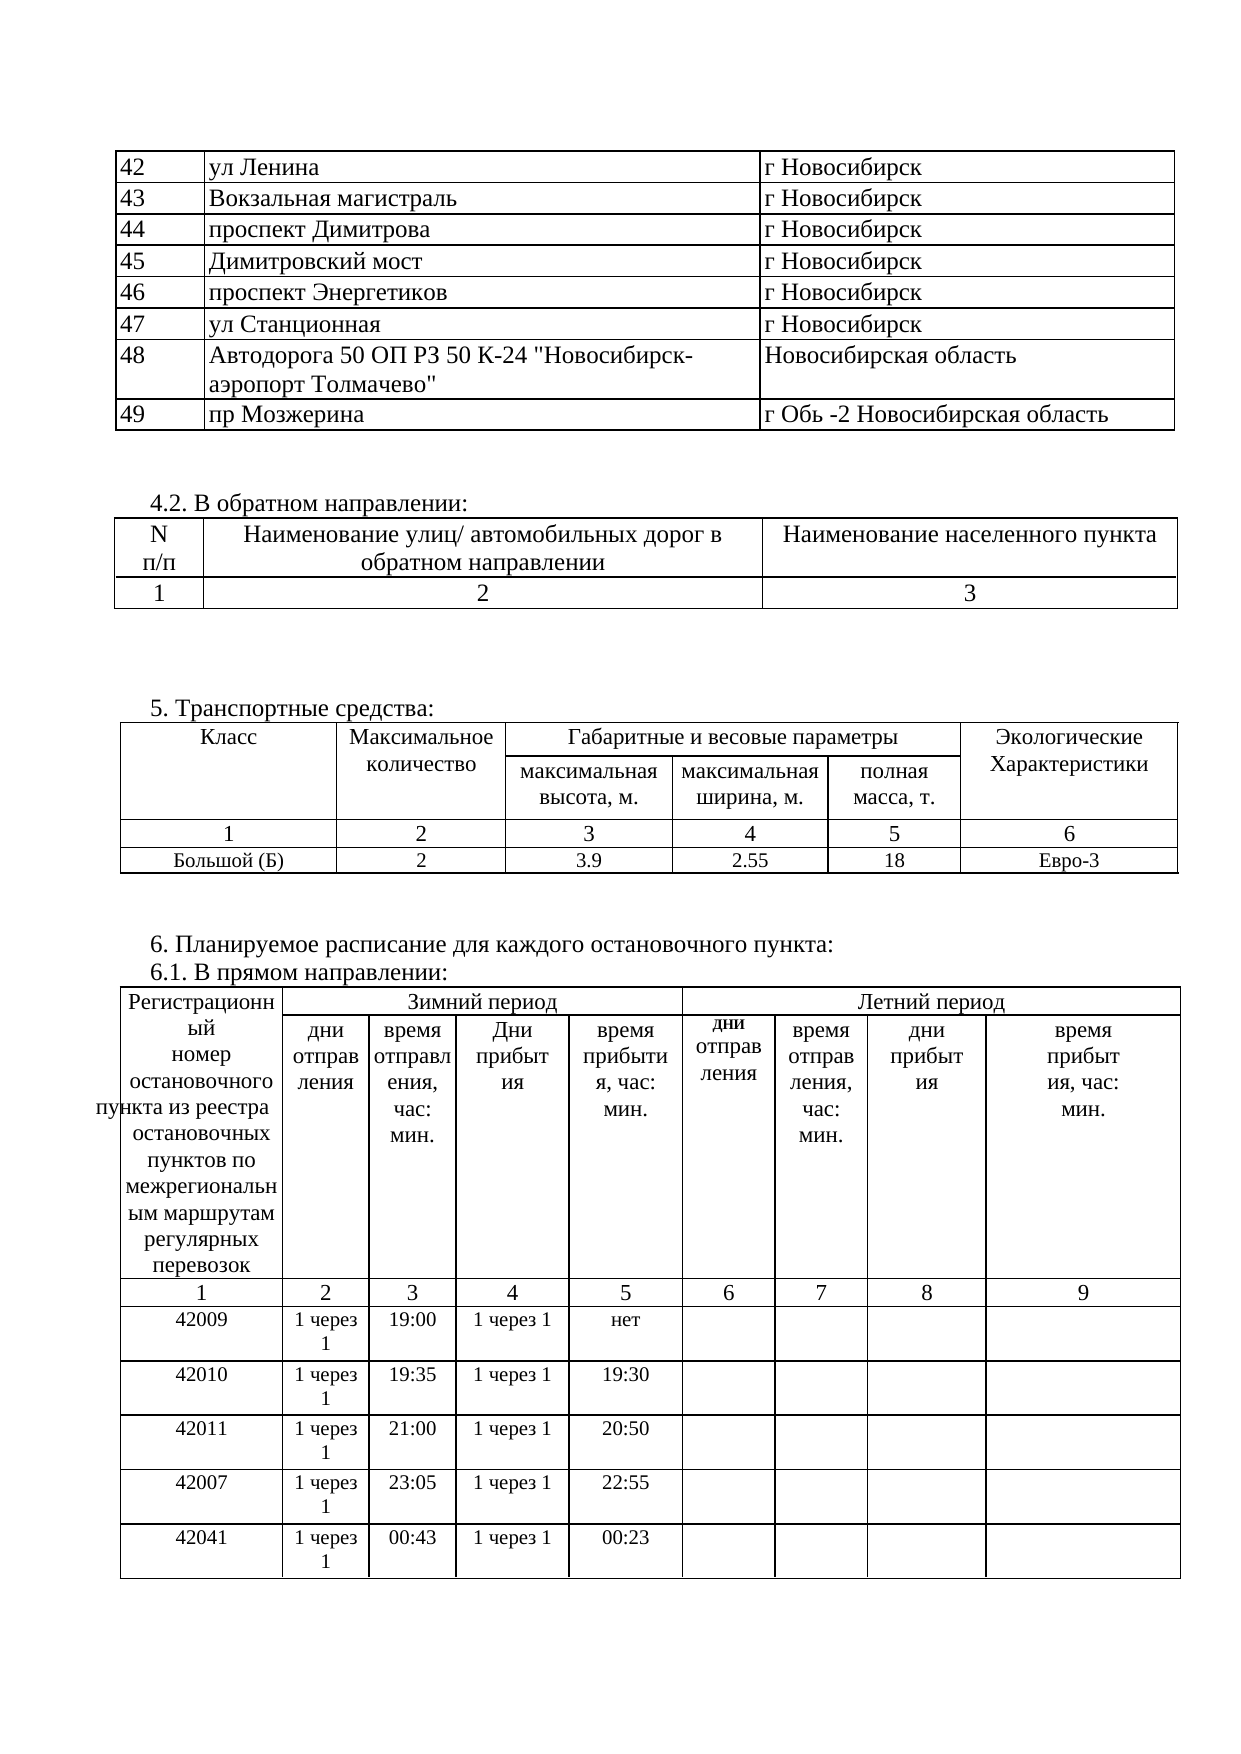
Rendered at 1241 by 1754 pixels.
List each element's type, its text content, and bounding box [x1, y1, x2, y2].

table_cell 00:43 [370, 1525, 455, 1577]
table_cell 1 [115, 577, 203, 608]
table_header Наименование улиц/ автомобильных дорог в обратном направлении [204, 519, 762, 576]
table_header Наименование населенного пункта [763, 519, 1177, 576]
table_cell 3 [370, 1279, 455, 1306]
table_cell 19:00 [370, 1307, 455, 1360]
table_header Класс [121, 723, 336, 818]
table_cell [776, 1307, 867, 1360]
table_cell ДНИ отправ ления [683, 1016, 774, 1278]
table_cell [776, 1416, 867, 1469]
table_cell 4 [673, 820, 827, 846]
table_cell 1 через 1 [283, 1525, 368, 1577]
table_cell 21:00 [370, 1416, 455, 1469]
table_cell 2 [337, 820, 505, 846]
table_header Регистрационный номер остановочного пункта из реестра остановочных пунктов по межрегиональным маршрутам регулярных перевозок [121, 988, 282, 1278]
table_cell [987, 1362, 1180, 1414]
table_cell ул Станционная [205, 309, 759, 339]
table_cell проспект Димитрова [205, 215, 759, 244]
table_cell 47 [117, 309, 204, 339]
table_cell 19:30 [570, 1362, 682, 1414]
table_cell [683, 1525, 774, 1577]
table_cell [987, 1525, 1180, 1577]
table_cell [868, 1470, 985, 1523]
table_cell 18 [829, 848, 960, 872]
table_cell Большой (Б) [121, 848, 336, 872]
table_cell 2.55 [673, 848, 827, 872]
table_cell г Новосибирск [761, 309, 1174, 339]
table_cell 42009 [121, 1307, 282, 1360]
table_cell время прибыт ия, час: мин. [987, 1016, 1180, 1278]
table_cell 42010 [121, 1362, 282, 1414]
table_cell [683, 1307, 774, 1360]
table_cell 7 [776, 1279, 867, 1306]
table_cell полная масса, т. [829, 757, 960, 818]
table_cell 19:35 [370, 1362, 455, 1414]
table_header Максимальное количество [337, 723, 505, 818]
table_cell 6 [683, 1279, 774, 1306]
table_cell максимальная ширина, м. [673, 757, 827, 818]
table_cell максимальная высота, м. [506, 757, 672, 818]
table_cell время отправл ения, час: мин. [370, 1016, 455, 1278]
table_cell [868, 1362, 985, 1414]
table_cell 44 [117, 215, 204, 244]
table_cell 23:05 [370, 1470, 455, 1523]
table_cell 42011 [121, 1416, 282, 1469]
table_cell 1 через 1 [457, 1470, 568, 1523]
table_cell [987, 1307, 1180, 1360]
table_cell 42007 [121, 1470, 282, 1523]
table_cell [776, 1470, 867, 1523]
table_cell 6 [961, 820, 1177, 846]
table_cell время отправ ления, час: мин. [776, 1016, 867, 1278]
table_cell 00:23 [570, 1525, 682, 1577]
table_cell [776, 1525, 867, 1577]
table_cell 1 через 1 [457, 1307, 568, 1360]
table_cell [683, 1470, 774, 1523]
text 6.1. В прямом направлении: [150, 957, 1090, 986]
table_cell 2 [204, 578, 762, 608]
table_cell [683, 1362, 774, 1414]
table_cell 45 [117, 246, 204, 276]
table_cell 48 [117, 340, 204, 398]
table_cell 9 [987, 1279, 1180, 1306]
table_cell 2 [337, 848, 505, 872]
table_cell 5 [829, 820, 960, 846]
table_cell г Новосибирск [761, 215, 1174, 244]
table_cell 1 через 1 [283, 1307, 368, 1360]
table_cell 20:50 [570, 1416, 682, 1469]
table_cell время прибыти я, час: мин. [570, 1016, 682, 1278]
table_cell Вокзальная магистраль [205, 183, 759, 213]
table_cell [868, 1416, 985, 1469]
table_cell 8 [868, 1279, 985, 1306]
table_cell г Новосибирск [761, 183, 1174, 213]
table_cell [987, 1416, 1180, 1469]
table_cell 5 [570, 1279, 682, 1306]
table_cell 43 [117, 183, 204, 213]
table_cell 4 [457, 1279, 568, 1306]
table_cell проспект Энергетиков [205, 277, 759, 307]
table_header Габаритные и весовые параметры [506, 723, 960, 755]
text 5. Транспортные средства: [150, 693, 1090, 722]
table_cell ул Ленина [205, 152, 759, 181]
table_cell 1 [121, 1279, 282, 1306]
table_cell Дни прибыт ия [457, 1016, 568, 1278]
table_cell 46 [117, 277, 204, 307]
table_cell 3 [506, 820, 672, 846]
table_cell 1 через 1 [457, 1525, 568, 1577]
table_cell 1 [121, 820, 336, 846]
table_header Зимний период [283, 988, 682, 1014]
table_cell 1 через 1 [283, 1362, 368, 1414]
table_cell Евро-3 [961, 848, 1177, 872]
table_cell дни отправ ления [283, 1016, 368, 1278]
table_cell [987, 1470, 1180, 1523]
table_cell 22:55 [570, 1470, 682, 1523]
table_cell Новосибирская область [761, 340, 1174, 398]
table_cell дни прибыт ия [868, 1016, 985, 1278]
table_cell 3 [763, 576, 1177, 608]
table_cell г Новосибирск [761, 246, 1174, 276]
table_cell [776, 1362, 867, 1414]
table_cell г Новосибирск [761, 277, 1174, 307]
table_cell [868, 1525, 985, 1577]
table_cell 1 через 1 [457, 1416, 568, 1469]
table_cell [683, 1416, 774, 1469]
table_cell г Обь -2 Новосибирская область [761, 400, 1174, 429]
table_header Летний период [683, 988, 1180, 1014]
table_cell Димитровский мост [205, 246, 759, 276]
table_cell [868, 1307, 985, 1360]
table_header N п/п [115, 519, 203, 576]
table_cell 1 через 1 [457, 1362, 568, 1414]
table_cell 49 [117, 400, 204, 429]
table_cell пр Мозжерина [205, 400, 759, 429]
table_cell нет [570, 1307, 682, 1360]
table_cell 1 через 1 [283, 1470, 368, 1523]
table_cell Автодорога 50 ОП РЗ 50 К-24 "Новосибирск-аэропорт Толмачево" [205, 340, 759, 398]
table_cell 3.9 [506, 848, 672, 872]
table_cell г Новосибирск [761, 152, 1174, 181]
table_cell 42041 [121, 1525, 282, 1577]
table_cell 1 через 1 [283, 1416, 368, 1469]
table_header Экологические Характеристики [961, 723, 1177, 818]
table_cell 2 [283, 1279, 368, 1306]
text 6. Планируемое расписание для каждого остановочного пункта: [150, 929, 1090, 957]
text 4.2. В обратном направлении: [150, 488, 1090, 517]
table_cell 42 [117, 152, 204, 181]
